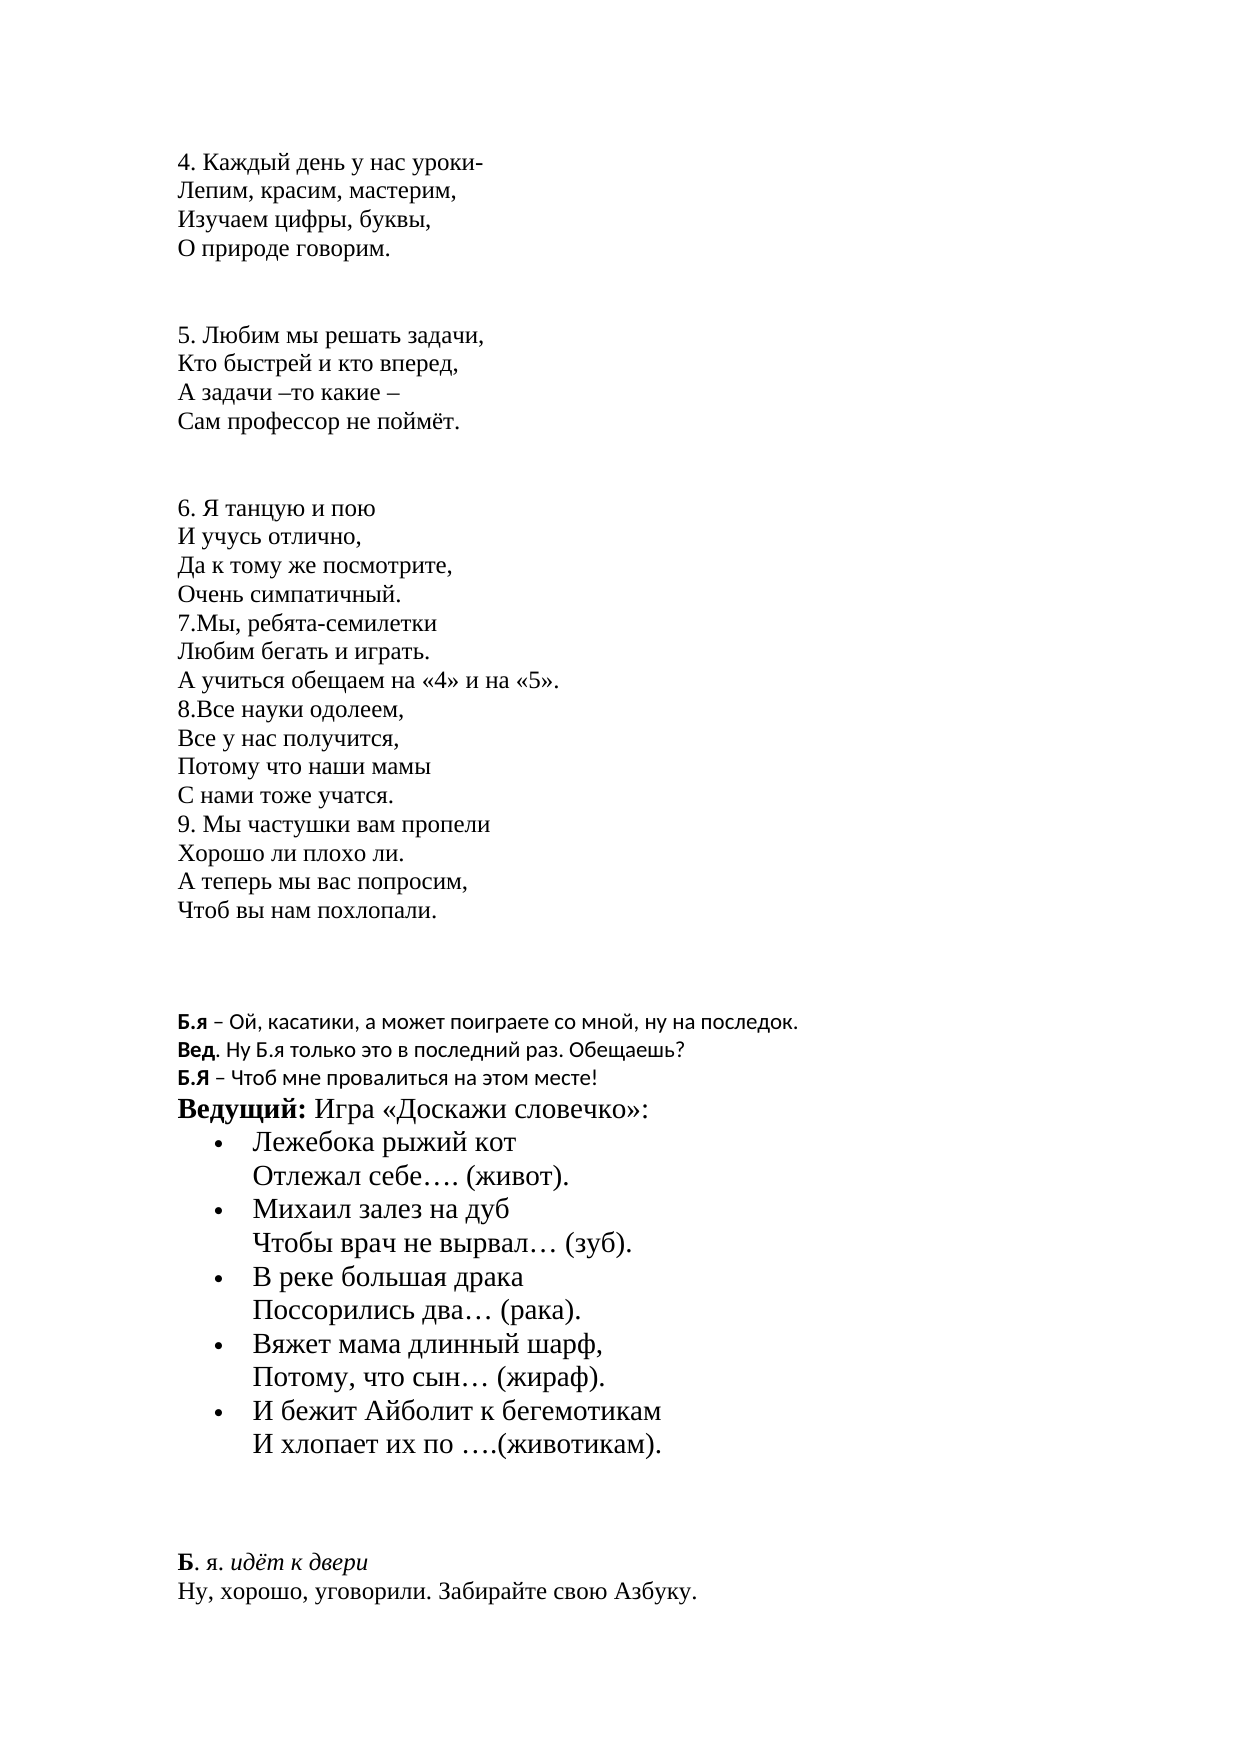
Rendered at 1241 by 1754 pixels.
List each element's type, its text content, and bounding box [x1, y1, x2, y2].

list И бежит Айболит к бегемотикам [215, 1393, 1152, 1426]
list В реке большая драка [215, 1259, 1152, 1292]
list Михаил залез на дуб [215, 1192, 1152, 1225]
text Б. я. идёт к двери Ну, хорошо, уговорили. Забирайте свою Азбуку. [177, 1547, 1152, 1604]
text 6. Я танцую и пою И учусь отлично, Да к тому же посмотрите, Очень симпатичный. 7.Мы, ребята-семилетки Любим бегать и играть. А учиться обещаем на «4» и на «5». 8.Все науки одолеем, Все у нас получится, Потому что наши мамы С нами тоже учатся. 9. Мы частушки вам пропели Хорошо ли плохо ли. А теперь мы вас попросим, Чтоб вы нам похлопали. [177, 464, 1152, 924]
text Отлежал себе…. (живот). [252, 1158, 1152, 1192]
text Потому, что сын… (жираф). [252, 1359, 1152, 1393]
text И хлопает их по ….(животикам). [252, 1426, 1152, 1460]
text Поссорились два… (рака). [252, 1292, 1152, 1326]
text Б.я – Ой, касатики, а может поиграете со мной, ну на последок. Вед. Ну Б.я только это в последний раз. Обещаешь? Б.Я – Чтоб мне провалиться на этом месте! Ведущий: Игра «Доскажи словечко»: [177, 1007, 1152, 1124]
text 5. Любим мы решать задачи, Кто быстрей и кто вперед, А задачи –то какие – Сам профессор не поймёт. [177, 291, 1152, 435]
text Чтобы врач не вырвал… (зуб). [252, 1225, 1152, 1259]
list Вяжет мама длинный шарф, [215, 1326, 1152, 1359]
text 4. Каждый день у нас уроки- Лепим, красим, мастерим, Изучаем цифры, буквы, О природе говорим. [177, 118, 1152, 262]
list Лежебока рыжий кот [215, 1124, 1152, 1158]
